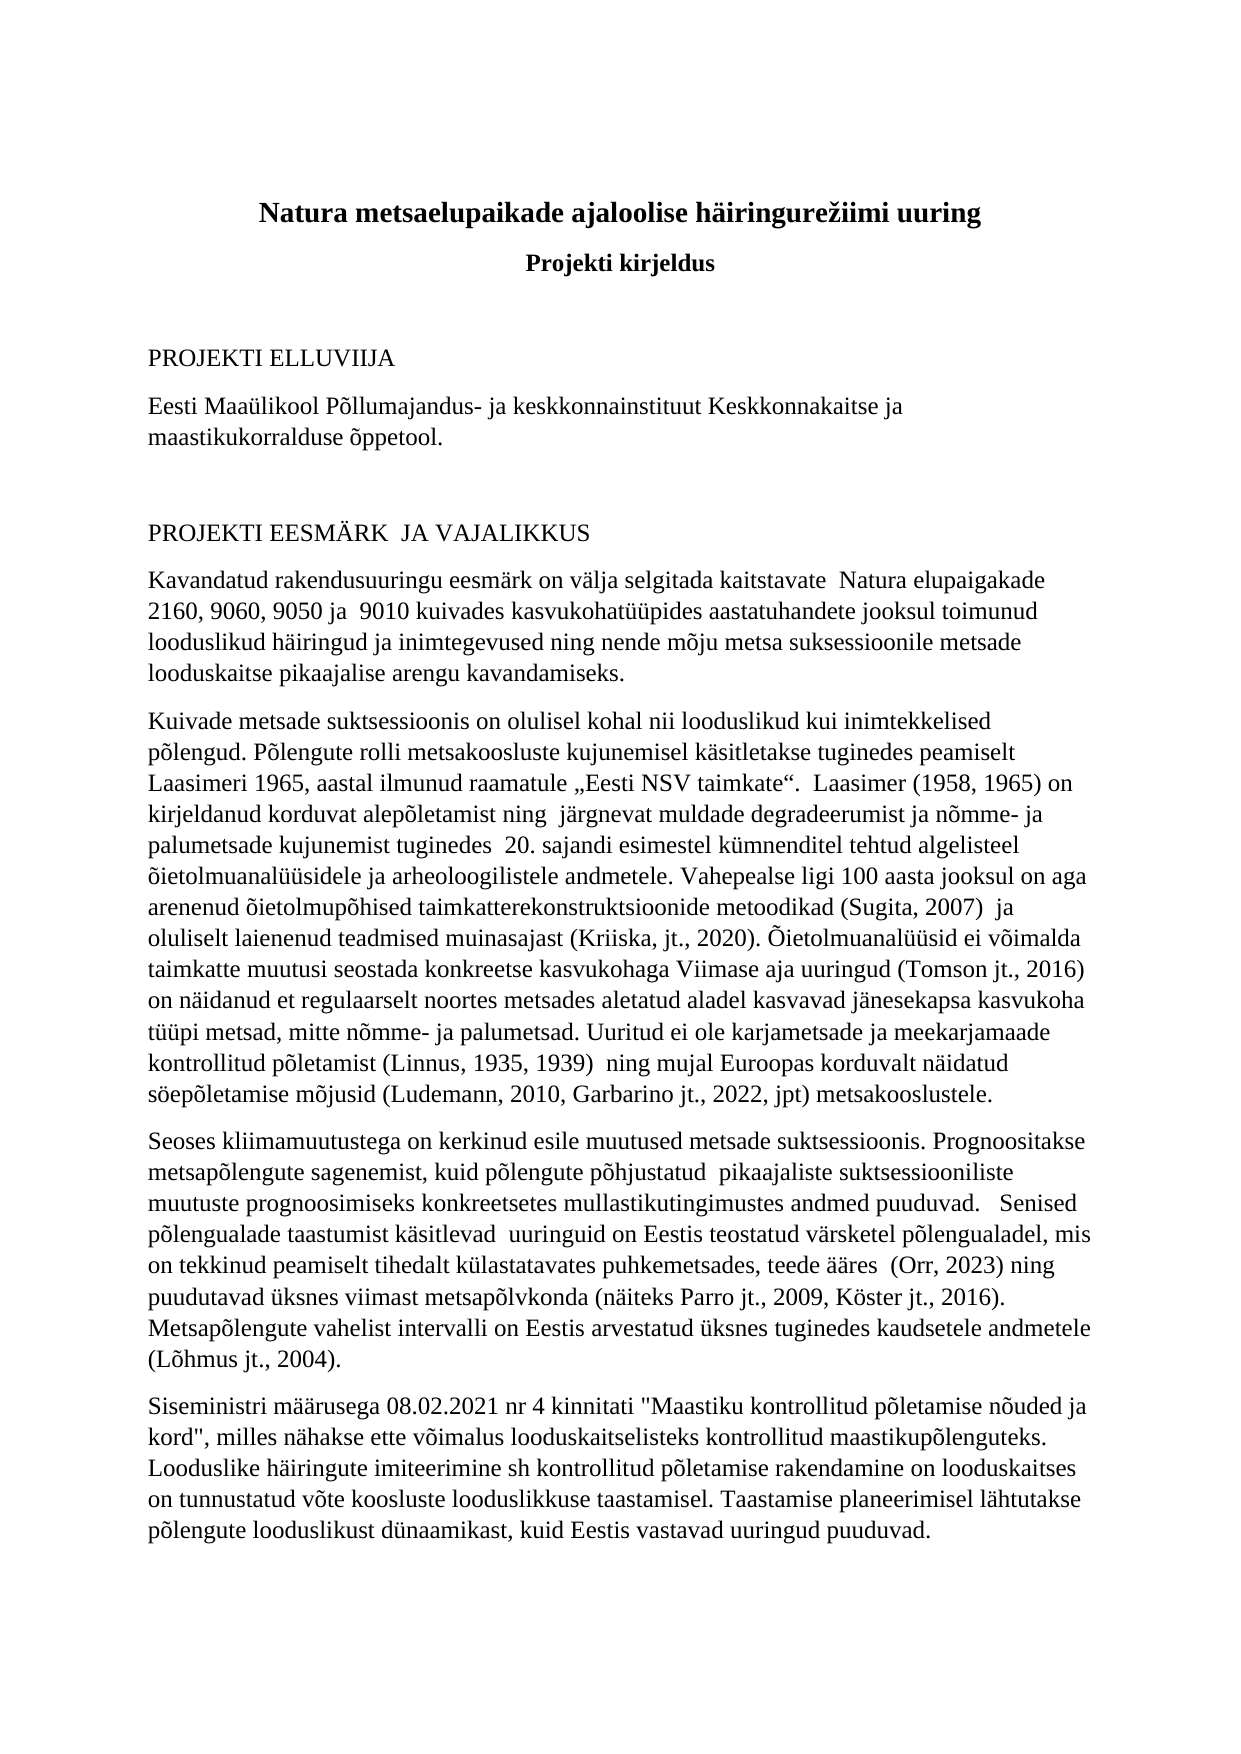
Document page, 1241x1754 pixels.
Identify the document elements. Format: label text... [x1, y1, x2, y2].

text PROJEKTI ELLUVIIJA [148, 343, 1093, 372]
text Eesti Maaülikool Põllumajandus- ja keskkonnainstituut Keskkonnakaitse ja maastikukorralduse õppetool. [148, 391, 1093, 451]
text Projekti kirjeldus [148, 248, 1093, 277]
text Natura metsaelupaikade ajaloolise häiringurežiimi uuring [148, 195, 1093, 229]
text Kuivade metsade suktsessioonis on olulisel kohal nii looduslikud kui inimtekkelised põlengud. Põlengute rolli metsakoosluste kujunemisel käsitletakse tuginedes peamiselt Laasimeri 1965, aastal ilmunud raamatule „Eesti NSV taimkate“. Laasimer (1958, 1965) on kirjeldanud korduvat alepõletamist ning järgnevat muldade degradeerumist ja nõmme- ja palumetsade kujunemist tuginedes 20. sajandi esimestel kümnenditel tehtud algelisteel õietolmuanalüüsidele ja arheoloogilistele andmetele. Vahepealse ligi 100 aasta jooksul on aga arenenud õietolmupõhised taimkatterekonstruktsioonide metoodikad (Sugita, 2007) ja oluliselt laienenud teadmised muinasajast (Kriiska, jt., 2020). Õietolmuanalüüsid ei võimalda taimkatte muutusi seostada konkreetse kasvukohaga Viimase aja uuringud (Tomson jt., 2016) on näidanud et regulaarselt noortes metsades aletatud aladel kasvavad jänesekapsa kasvukoha tüüpi metsad, mitte nõmme- ja palumetsad. Uuritud ei ole karjametsade ja meekarjamaade kontrollitud põletamist (Linnus, 1935, 1939) ning mujal Euroopas korduvalt näidatud söepõletamise mõjusid (Ludemann, 2010, Garbarino jt., 2022, jpt) metsakooslustele. [148, 706, 1093, 1107]
text Siseministri määrusega 08.02.2021 nr 4 kinnitati "Maastiku kontrollitud põletamise nõuded ja kord", milles nähakse ette võimalus looduskaitselisteks kontrollitud maastikupõlenguteks. Looduslike häiringute imiteerimine sh kontrollitud põletamise rakendamine on looduskaitses on tunnustatud võte koosluste looduslikkuse taastamisel. Taastamise planeerimisel lähtutakse põlengute looduslikust dünaamikast, kuid Eestis vastavad uuringud puuduvad. [148, 1391, 1093, 1544]
text Seoses kliimamuutustega on kerkinud esile muutused metsade suktsessioonis. Prognoositakse metsapõlengute sagenemist, kuid põlengute põhjustatud pikaajaliste suktsessiooniliste muutuste prognoosimiseks konkreetsetes mullastikutingimustes andmed puuduvad. Senised põlengualade taastumist käsitlevad uuringuid on Eestis teostatud värsketel põlengualadel, mis on tekkinud peamiselt tihedalt külastatavates puhkemetsades, teede ääres (Orr, 2023) ning puudutavad üksnes viimast metsapõlvkonda (näiteks Parro jt., 2009, Köster jt., 2016). Metsapõlengute vahelist intervalli on Eestis arvestatud üksnes tuginedes kaudsetele andmetele (Lõhmus jt., 2004). [148, 1126, 1093, 1372]
text Kavandatud rakendusuuringu eesmärk on välja selgitada kaitstavate Natura elupaigakade 2160, 9060, 9050 ja 9010 kuivades kasvukohatüüpides aastatuhandete jooksul toimunud looduslikud häiringud ja inimtegevused ning nende mõju metsa suksessioonile metsade looduskaitse pikaajalise arengu kavandamiseks. [148, 565, 1093, 687]
text PROJEKTI EESMÄRK JA VAJALIKKUS [148, 518, 1093, 546]
